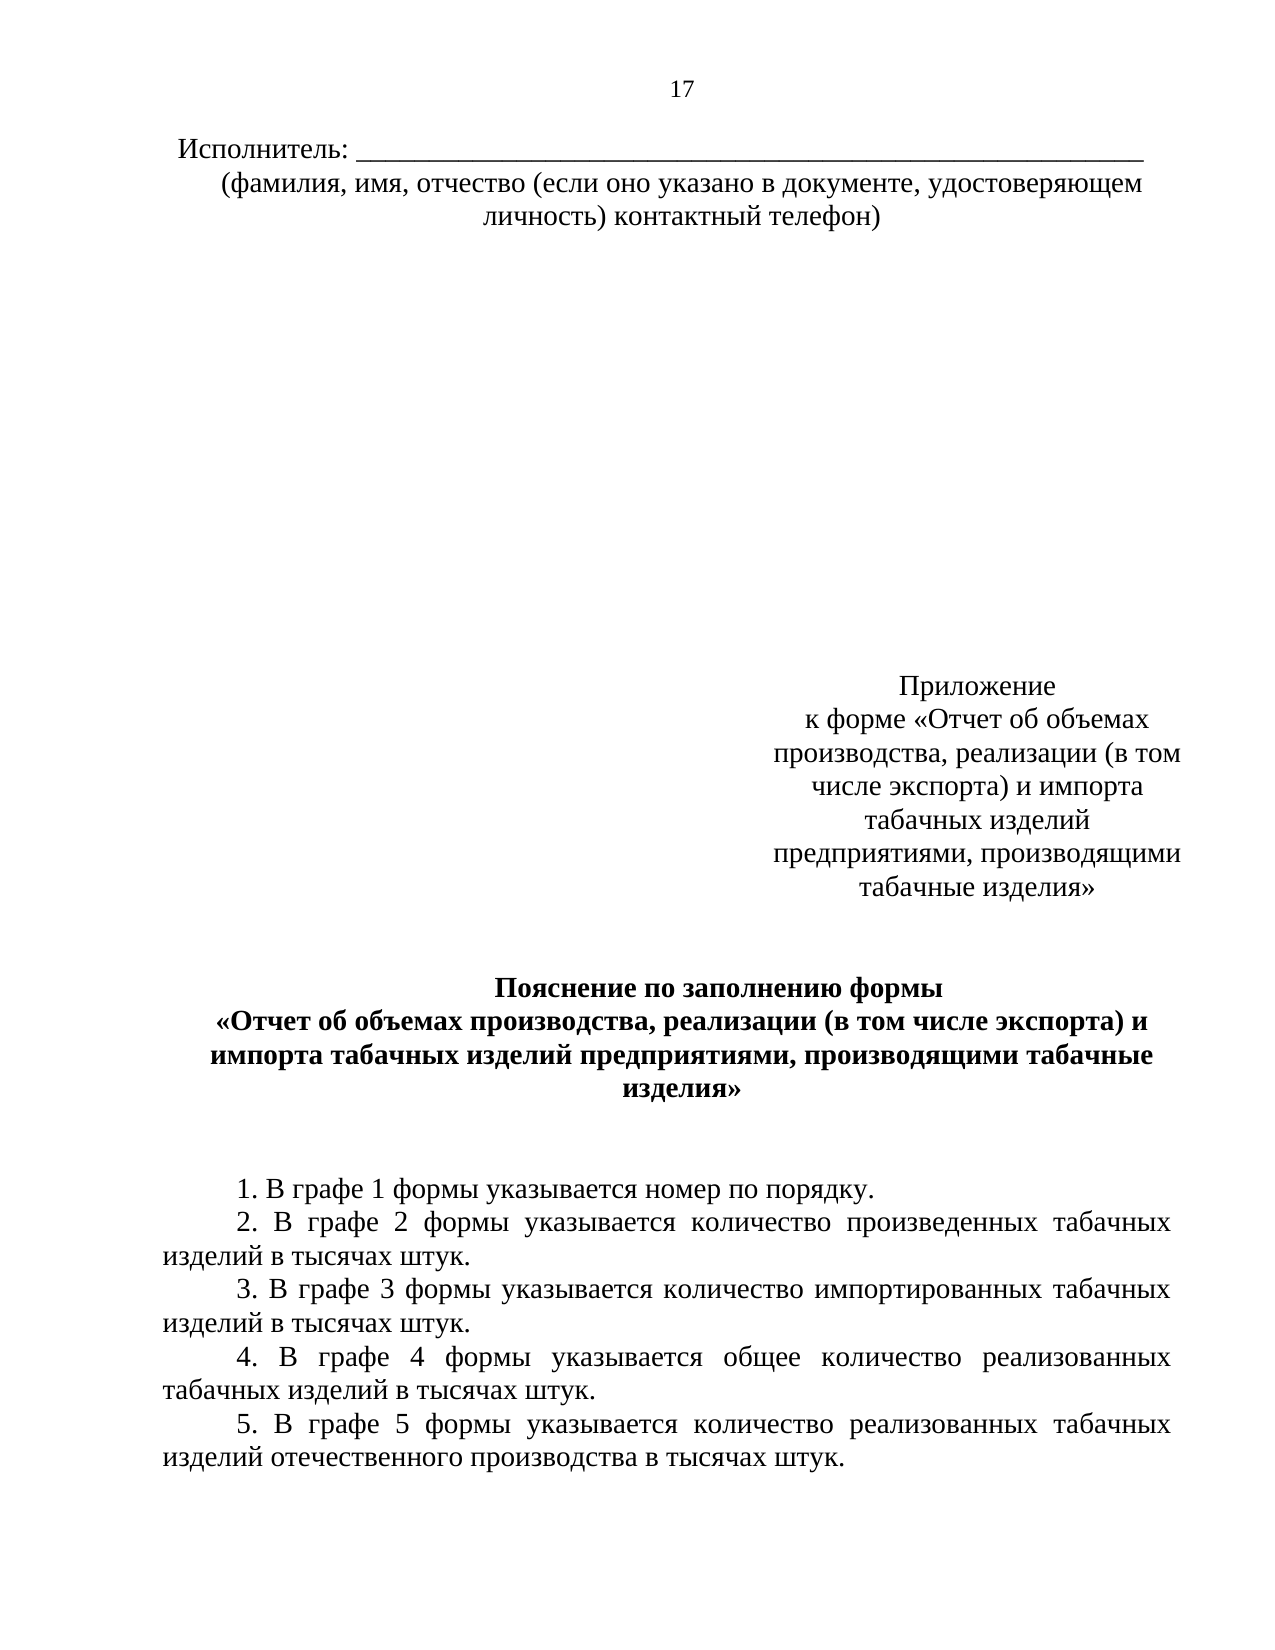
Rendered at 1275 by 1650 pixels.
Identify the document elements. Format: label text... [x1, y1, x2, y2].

text «Отчет об объемах производства, реализации (в том числе экспорта) и импорта табачных изделий предприятиями, производящими табачные изделия» [177, 1003, 1186, 1104]
text 3. В графе 3 формы указывается количество импортированных табачных изделий в тысячах штук. [162, 1272, 1172, 1339]
text 1. В графе 1 формы указывается номер по порядку. [162, 1171, 1172, 1204]
text 4. В графе 4 формы указывается общее количество реализованных табачных изделий в тысячах штук. [162, 1339, 1172, 1406]
text Приложение к форме «Отчет об объемах производства, реализации (в том числе экспорта) и импорта табачных изделий предприятиями, производящими табачные изделия» [768, 668, 1186, 903]
text 5. В графе 5 формы указывается количество реализованных табачных изделий отечественного производства в тысячах штук. [162, 1406, 1172, 1473]
text 2. В графе 2 формы указывается количество произведенных табачных изделий в тысячах штук. [162, 1204, 1172, 1272]
text Пояснение по заполнению формы [251, 970, 1186, 1003]
text Исполнитель: ______________________________________________________ [177, 131, 1186, 165]
text (фамилия, имя, отчество (если оно указано в документе, удостоверяющем личность) контактный телефон) [177, 165, 1186, 232]
